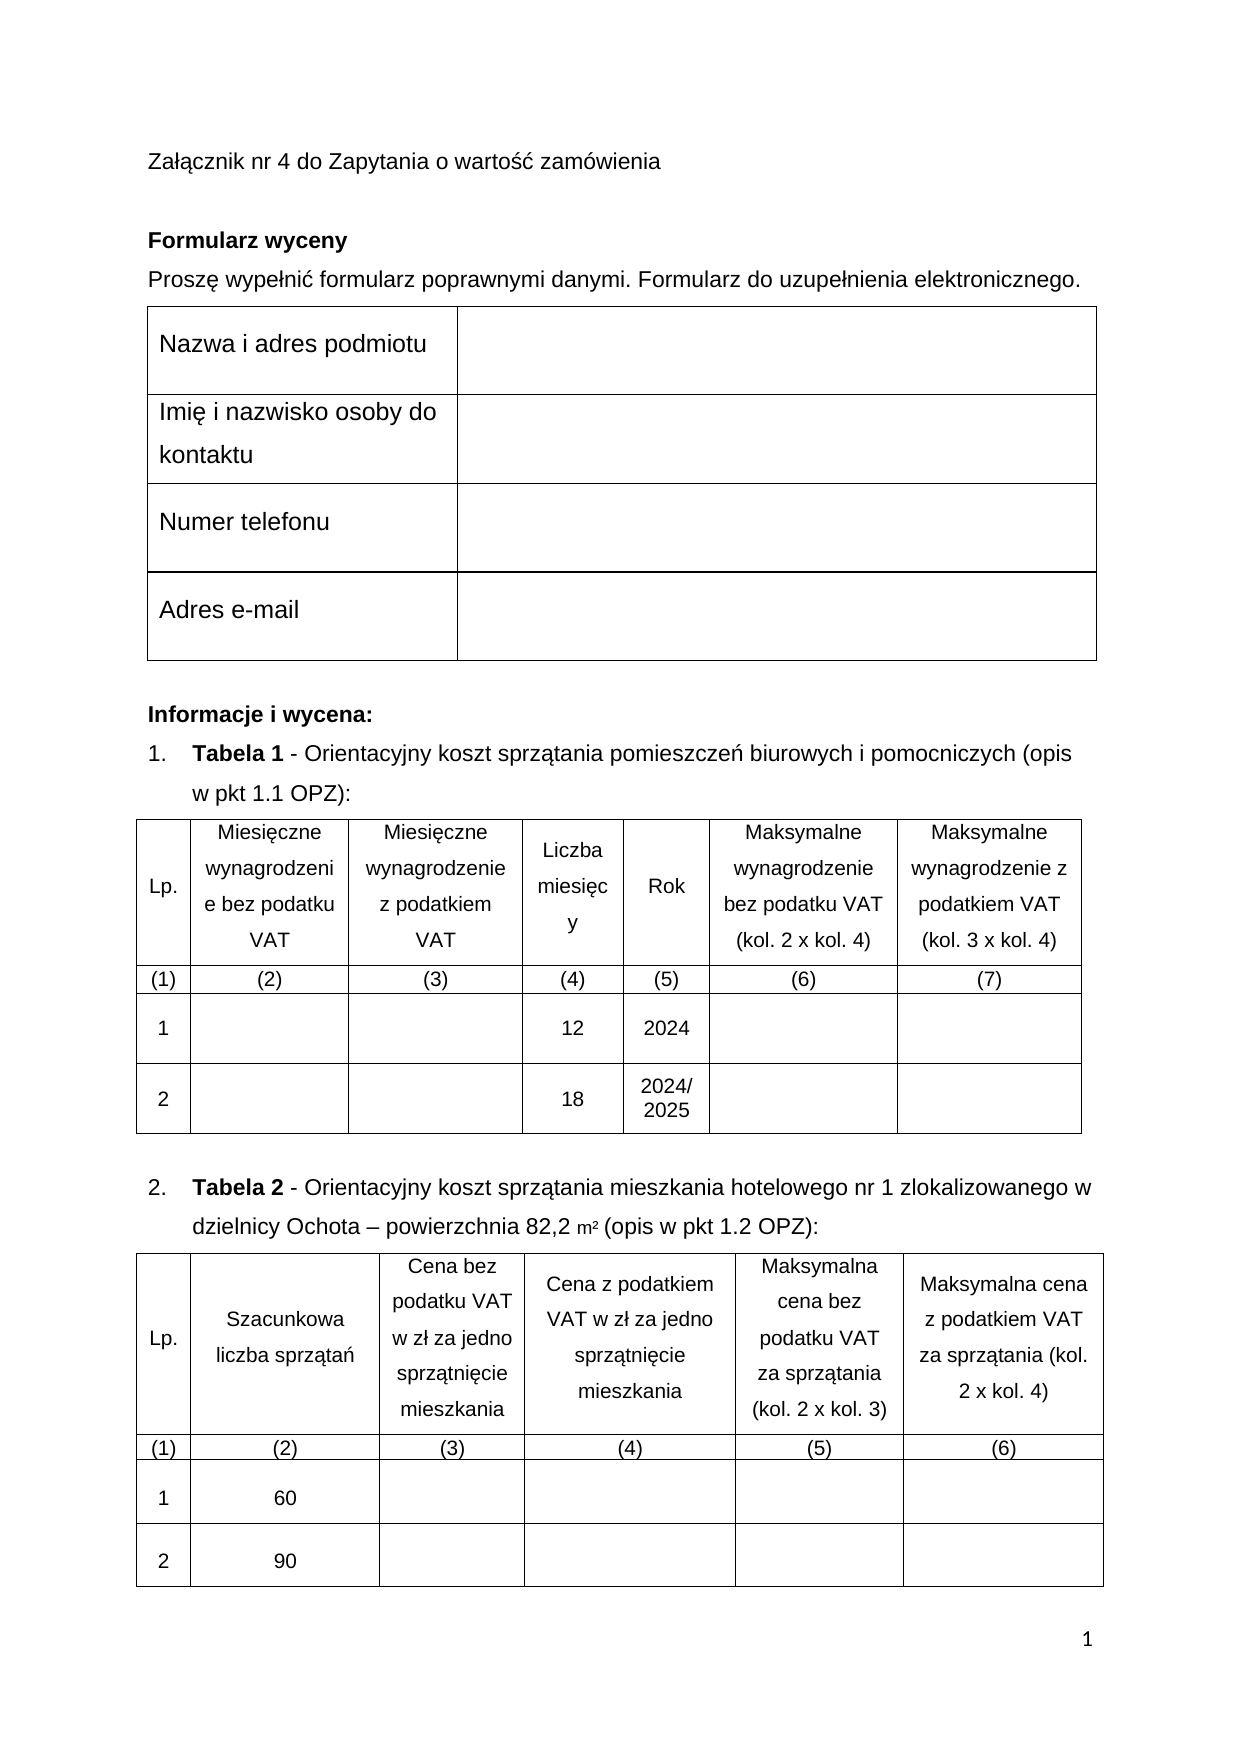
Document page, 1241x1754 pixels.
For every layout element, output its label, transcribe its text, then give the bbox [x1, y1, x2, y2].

table_cell [191, 994, 348, 1063]
table_header Maksymalna cena bez podatku VAT za sprzątania (kol. 2 x kol. 3) [736, 1254, 903, 1434]
table_cell [191, 1064, 348, 1133]
table_cell [380, 1460, 524, 1522]
table_cell [349, 994, 522, 1063]
table_cell (1) [137, 966, 190, 992]
table_cell (2) [191, 966, 348, 992]
table_header Szacunkowa liczba sprzątań [191, 1254, 379, 1434]
table_header Maksymalne wynagrodzenie z podatkiem VAT (kol. 3 x kol. 4) [898, 820, 1081, 965]
table_cell (4) [525, 1435, 735, 1459]
table_cell [904, 1460, 1103, 1522]
text Proszę wypełnić formularz poprawnymi danymi. Formularz do uzupełnienia elektronicznego. [148, 266, 1093, 292]
table_cell [380, 1524, 524, 1586]
table_cell [458, 395, 1096, 483]
table_header Cena bez podatku VAT w zł za jedno sprzątnięcie mieszkania [380, 1254, 524, 1434]
table_cell Numer telefonu [148, 484, 457, 571]
table_header Cena z podatkiem VAT w zł za jedno sprzątnięcie mieszkania [525, 1254, 735, 1434]
table_cell 2024/ 2025 [624, 1064, 709, 1133]
table_cell [710, 994, 897, 1063]
table_cell [736, 1524, 903, 1586]
list Tabela 2 - Orientacyjny koszt sprzątania mieszkania hotelowego nr 1 zlokalizowanego w dzielnicy Ochota – powierzchnia 82,2 m² (opis w pkt 1.2 OPZ): [148, 1173, 1093, 1239]
table_cell (5) [624, 966, 709, 992]
table_cell (7) [898, 966, 1081, 992]
table_cell (5) [736, 1435, 903, 1459]
text Informacje i wycena: [148, 701, 1093, 727]
table_header Lp. [137, 1254, 190, 1434]
table_cell [736, 1460, 903, 1522]
table_cell [898, 994, 1081, 1063]
table_cell (1) [137, 1435, 190, 1459]
table_cell 1 [137, 1460, 190, 1522]
table_cell (6) [904, 1435, 1103, 1459]
table_cell (3) [349, 966, 522, 992]
table_cell (3) [380, 1435, 524, 1459]
table_header Rok [624, 820, 709, 965]
table_cell Adres e-mail [148, 573, 457, 660]
table_cell [525, 1524, 735, 1586]
table_header Nazwa i adres podmiotu [148, 307, 457, 394]
table_header Liczba miesięcy [523, 820, 623, 965]
table_cell 2 [137, 1064, 190, 1133]
table_cell [898, 1064, 1081, 1133]
table_cell Imię i nazwisko osoby do kontaktu [148, 395, 457, 483]
list Tabela 1 - Orientacyjny koszt sprzątania pomieszczeń biurowych i pomocniczych (opis w pkt 1.1 OPZ): [148, 740, 1093, 806]
table_cell 90 [191, 1524, 379, 1586]
table_cell [458, 573, 1096, 660]
table_cell 2 [137, 1524, 190, 1586]
table_cell 12 [523, 994, 623, 1063]
table_cell 1 [137, 994, 190, 1063]
table_header Maksymalna cena z podatkiem VAT za sprzątania (kol. 2 x kol. 4) [904, 1254, 1103, 1434]
table_cell [458, 484, 1096, 571]
table_header Maksymalne wynagrodzenie bez podatku VAT (kol. 2 x kol. 4) [710, 820, 897, 965]
table_header Lp. [137, 820, 190, 965]
table_cell 60 [191, 1460, 379, 1522]
table_header Miesięczne wynagrodzenie bez podatku VAT [191, 820, 348, 965]
table_cell (6) [710, 966, 897, 992]
subtitle Formularz wyceny [148, 227, 1093, 253]
table_cell 2024 [624, 994, 709, 1063]
table_cell [349, 1064, 522, 1133]
table_cell (4) [523, 966, 623, 992]
table_header Miesięczne wynagrodzenie z podatkiem VAT [349, 820, 522, 965]
table_cell 18 [523, 1064, 623, 1133]
table_header [458, 307, 1096, 394]
subtitle Załącznik nr 4 do Zapytania o wartość zamówienia [148, 148, 1093, 174]
table_cell [525, 1460, 735, 1522]
table_cell (2) [191, 1435, 379, 1459]
table_cell [710, 1064, 897, 1133]
table_cell [904, 1524, 1103, 1586]
